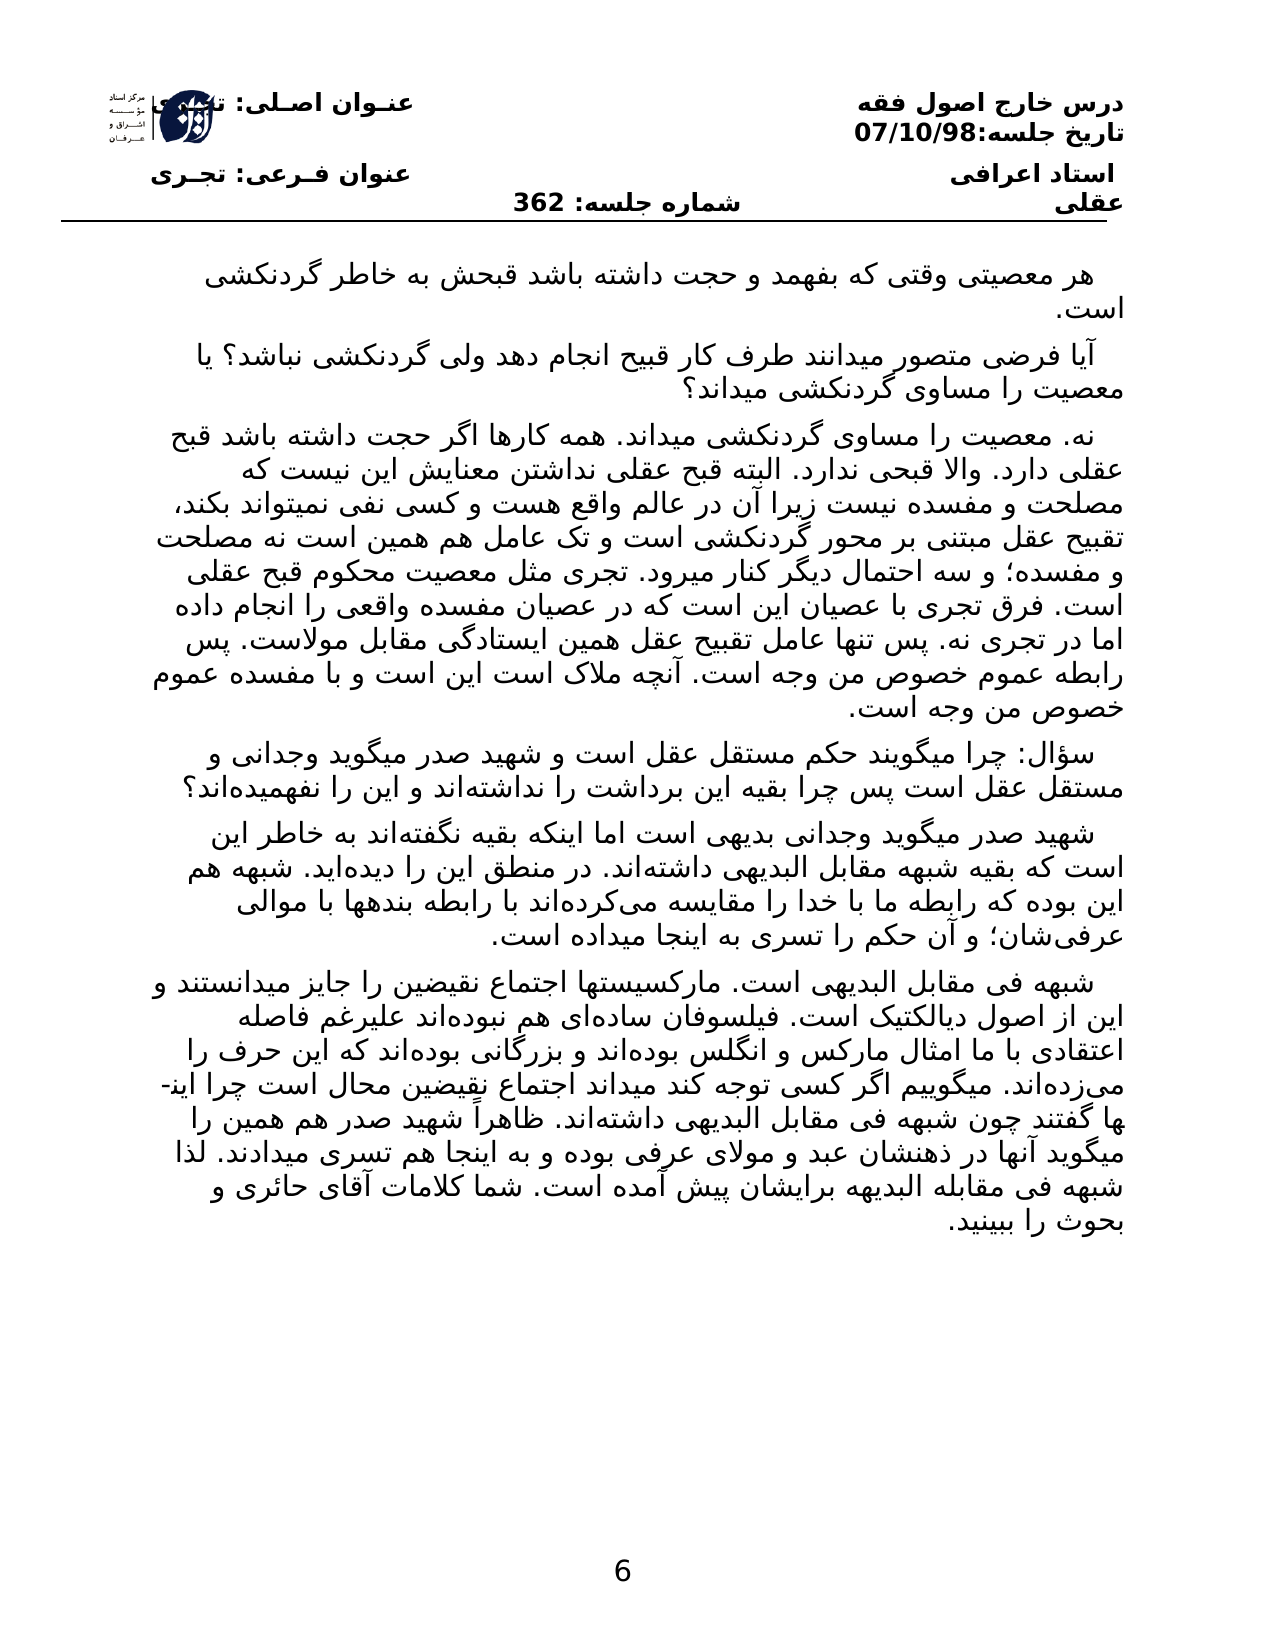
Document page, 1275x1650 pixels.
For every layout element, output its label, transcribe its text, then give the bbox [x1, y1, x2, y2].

text سؤال: چرا میگویند حکم مستقل عقل است و شهید صدر میگوید وجدانی و مستقل عقل است پس چرا بقیه این برداشت را نداشته‌اند و این را نفهمیده‌اند؟ [150, 736, 1125, 804]
text آیا فرضی متصور میدانند طرف کار قبیح انجام دهد ولی گردنکشی نباشد؟ یا معصیت را مساوی گردنکشی میداند؟ [150, 338, 1125, 406]
text نه. معصیت را مساوی گردنکشی میداند. همه کارها اگر حجت داشته باشد قبح عقلی دارد. والا قبحی ندارد. البته قبح عقلی نداشتن معنایش این نیست که مصلحت و مفسده نیست زیرا آن در عالم واقع هست و کسی نفی نمیتواند بکند، تقبیح عقل مبتنی بر محور گردنکشی است و تک عامل هم همین است نه مصلحت و مفسده؛ و سه احتمال دیگر کنار میرود. تجری مثل معصیت محکوم قبح عقلی است. فرق تجری با عصیان این است که در عصیان مفسده واقعی را انجام داده اما در تجری نه. پس تنها عامل تقبیح عقل همین ایستادگی مقابل مولاست. پس رابطه عموم خصوص من وجه است. آنچه ملاک است این است و با مفسده عموم خصوص من وجه است. [150, 418, 1125, 724]
text هر معصیتی وقتی که بفهمد و حجت داشته باشد قبحش به خاطر گردنکشی است. [150, 257, 1125, 325]
text شهید صدر میگوید وجدانی بدیهی است اما اینکه بقیه نگفته‌اند به خاطر این است که بقیه شبهه مقابل البدیهی داشته‌اند. در منطق این را دیده‌اید. شبهه هم این بوده که رابطه ما با خدا را مقایسه می‌کرده‌اند با رابطه بندهها با موالی عرفی‌شان؛ و آن حکم را تسری به اینجا میداده است. [150, 817, 1125, 953]
text شبهه فی مقابل البدیهی است. مارکسیستها اجتماع نقیضین را جایز میدانستند و این از اصول دیالکتیک است. فیلسوفان ساده‌ای هم نبوده‌اند علیرغم فاصله اعتقادی با ما امثال مارکس و انگلس بوده‌اند و بزرگانی بوده‌اند که این حرف را می‌زده‌اند. میگوییم اگر کسی توجه کند میداند اجتماع نقیضین محال است چرا اینها گفتند چون شبهه فی مقابل البدیهی داشته‌اند. ظاهراً شهید صدر هم همین را میگوید آنها در ذهنشان عبد و مولای عرفی بوده و به اینجا هم تسری میدادند. لذا شبهه فی مقابله البدیهه برایشان پیش آمده است. شما کلامات آقای حائری و بحوث را ببینید. [150, 965, 1125, 1237]
picture [102, 86, 215, 146]
